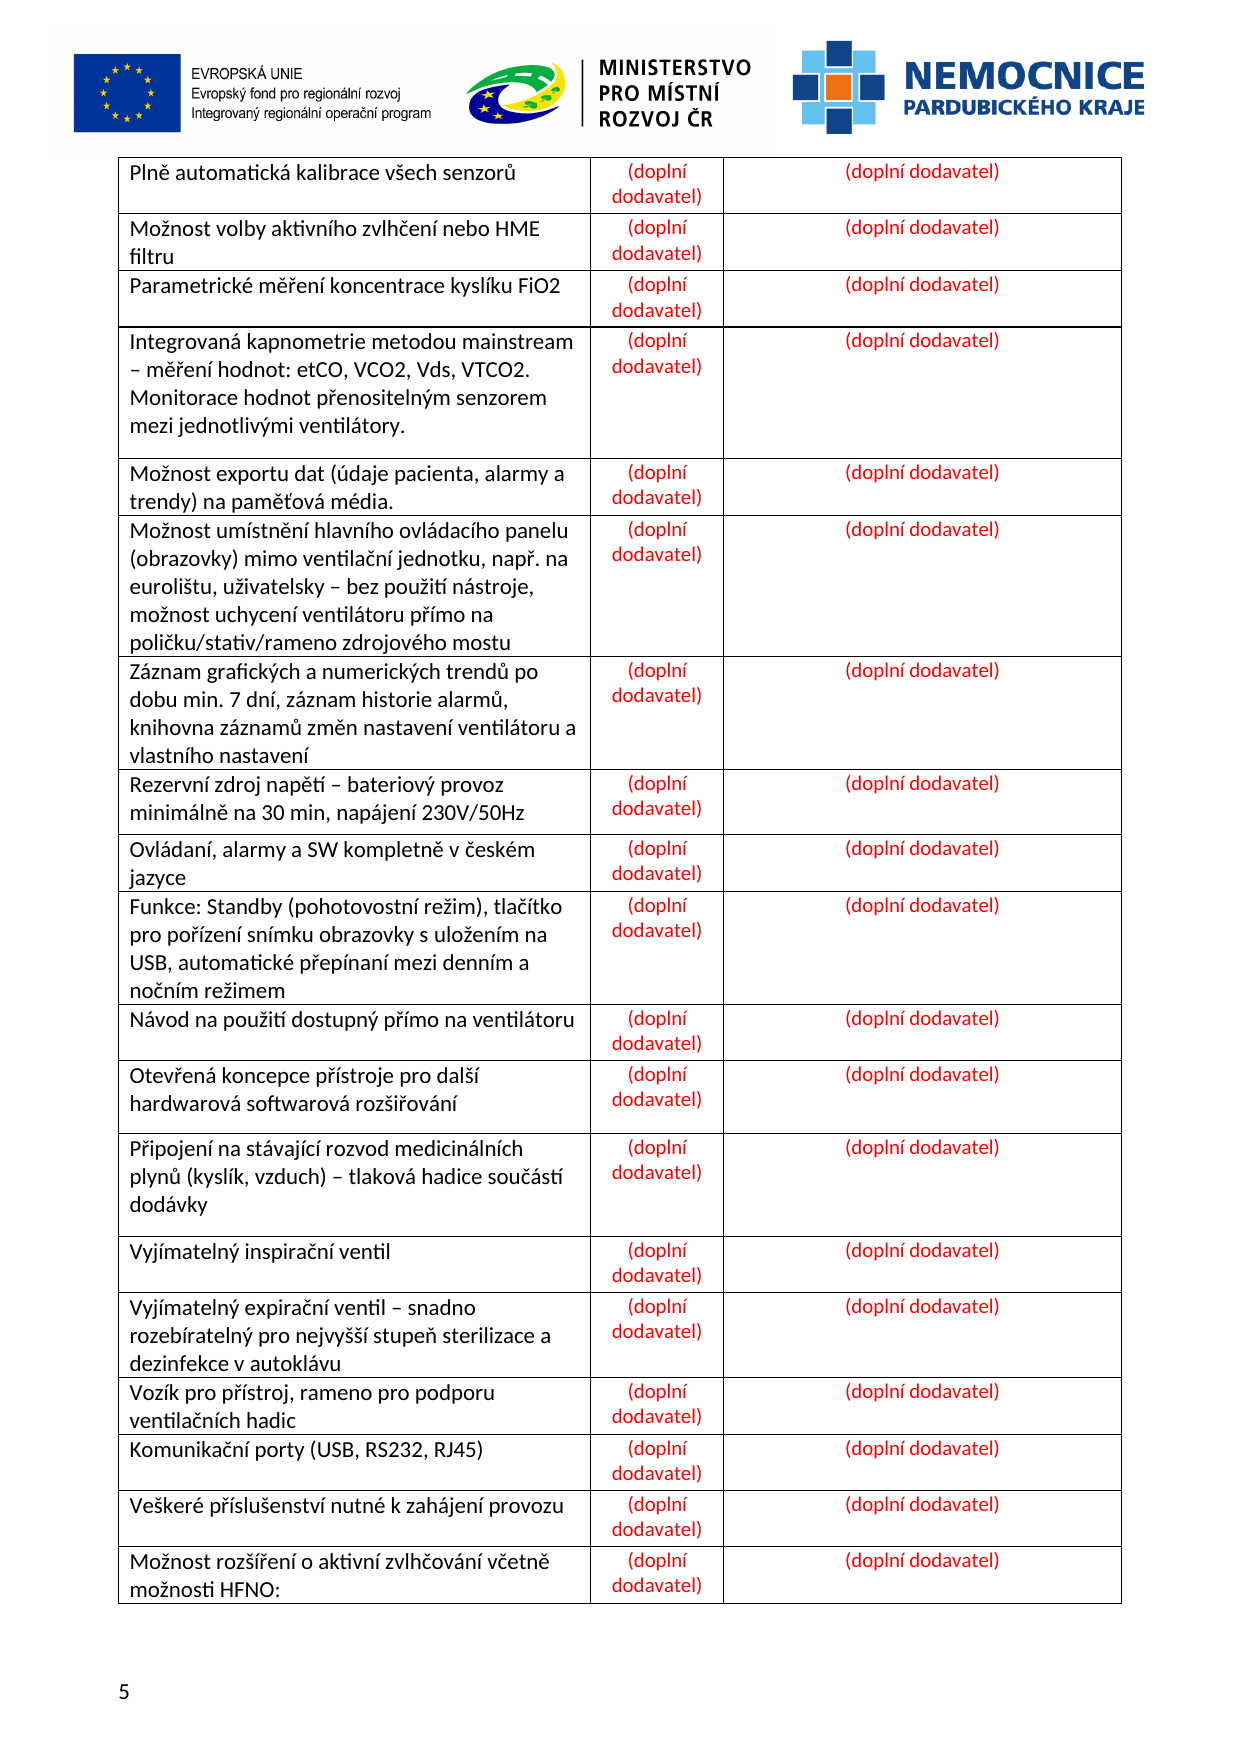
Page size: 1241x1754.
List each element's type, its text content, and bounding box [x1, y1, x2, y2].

table_cell (doplní dodavatel) [724, 1378, 1121, 1434]
table_cell Otevřená koncepce přístroje pro další hardwarová softwarová rozšiřování [119, 1061, 590, 1133]
table_cell Plně automatická kalibrace všech senzorů [119, 158, 590, 213]
table_cell Parametrické měření koncentrace kyslíku FiO2 [119, 271, 590, 326]
table_cell Funkce: Standby (pohotovostní režim), tlačítko pro pořízení snímku obrazovky s uložením na USB, automatické přepínaní mezi denním a nočním režimem [119, 892, 590, 1004]
table_cell (doplní dodavatel) [724, 1547, 1121, 1603]
table_cell (doplní dodavatel) [591, 214, 723, 270]
table_cell (doplní dodavatel) [724, 892, 1121, 1004]
table_cell Možnost volby aktivního zvlhčení nebo HME filtru [119, 214, 590, 270]
table_cell Rezervní zdroj napětí – bateriový provoz minimálně na 30 min, napájení 230V/50Hz [119, 770, 590, 834]
table_cell (doplní dodavatel) [724, 459, 1121, 515]
table_cell (doplní dodavatel) [591, 271, 723, 326]
table_cell Připojení na stávající rozvod medicinálních plynů (kyslík, vzduch) – tlaková hadice součástí dodávky [119, 1134, 590, 1236]
table_cell (doplní dodavatel) [591, 328, 723, 458]
table_cell (doplní dodavatel) [724, 271, 1121, 326]
table_cell (doplní dodavatel) [591, 657, 723, 769]
table_cell Návod na použití dostupný přímo na ventilátoru [119, 1005, 590, 1060]
table_cell (doplní dodavatel) [591, 1435, 723, 1490]
table_cell (doplní dodavatel) [724, 1005, 1121, 1060]
table_cell (doplní dodavatel) [724, 1435, 1121, 1490]
table_cell (doplní dodavatel) [724, 1293, 1121, 1377]
table_cell (doplní dodavatel) [591, 516, 723, 656]
table_cell (doplní dodavatel) [591, 1547, 723, 1603]
table_cell (doplní dodavatel) [591, 1293, 723, 1377]
table_cell (doplní dodavatel) [591, 1491, 723, 1546]
table_cell (doplní dodavatel) [724, 1491, 1121, 1546]
table_cell (doplní dodavatel) [724, 1237, 1121, 1292]
table_cell (doplní dodavatel) [724, 214, 1121, 270]
table_cell (doplní dodavatel) [591, 892, 723, 1004]
table_cell Komunikační porty (USB, RS232, RJ45) [119, 1435, 590, 1490]
table_cell (doplní dodavatel) [591, 1237, 723, 1292]
table_cell (doplní dodavatel) [591, 1005, 723, 1060]
table_cell (doplní dodavatel) [724, 1061, 1121, 1133]
table_cell Veškeré příslušenství nutné k zahájení provozu [119, 1491, 590, 1546]
table_cell (doplní dodavatel) [724, 158, 1121, 213]
table_cell (doplní dodavatel) [591, 770, 723, 834]
table_cell (doplní dodavatel) [724, 516, 1121, 656]
picture [791, 39, 1145, 135]
table_cell (doplní dodavatel) [591, 158, 723, 213]
table_cell (doplní dodavatel) [724, 657, 1121, 769]
picture [50, 27, 773, 158]
table_cell Vyjímatelný inspirační ventil [119, 1237, 590, 1292]
table_cell Integrovaná kapnometrie metodou mainstream – měření hodnot: etCO, VCO2, Vds, VTCO2. Monitorace hodnot přenositelným senzorem mezi jednotlivými ventilátory. [119, 328, 590, 458]
table_cell (doplní dodavatel) [591, 1134, 723, 1236]
table_cell Možnost exportu dat (údaje pacienta, alarmy a trendy) na paměťová média. [119, 459, 590, 515]
table_cell (doplní dodavatel) [724, 1134, 1121, 1236]
table_cell (doplní dodavatel) [591, 835, 723, 891]
table_cell Záznam grafických a numerických trendů po dobu min. 7 dní, záznam historie alarmů, knihovna záznamů změn nastavení ventilátoru a vlastního nastavení [119, 657, 590, 769]
table_cell (doplní dodavatel) [591, 1061, 723, 1133]
table_cell Ovládaní, alarmy a SW kompletně v českém jazyce [119, 835, 590, 891]
table_cell (doplní dodavatel) [591, 1378, 723, 1434]
table_cell (doplní dodavatel) [724, 770, 1121, 834]
table_cell (doplní dodavatel) [724, 328, 1121, 458]
table_cell Vozík pro přístroj, rameno pro podporu ventilačních hadic [119, 1378, 590, 1434]
table_cell (doplní dodavatel) [724, 835, 1121, 891]
table_cell Možnost umístnění hlavního ovládacího panelu (obrazovky) mimo ventilační jednotku, např. na eurolištu, uživatelsky – bez použití nástroje, možnost uchycení ventilátoru přímo na poličku/stativ/rameno zdrojového mostu [119, 516, 590, 656]
table_cell Vyjímatelný expirační ventil – snadno rozebíratelný pro nejvyšší stupeň sterilizace a dezinfekce v autoklávu [119, 1293, 590, 1377]
table_cell (doplní dodavatel) [591, 459, 723, 515]
